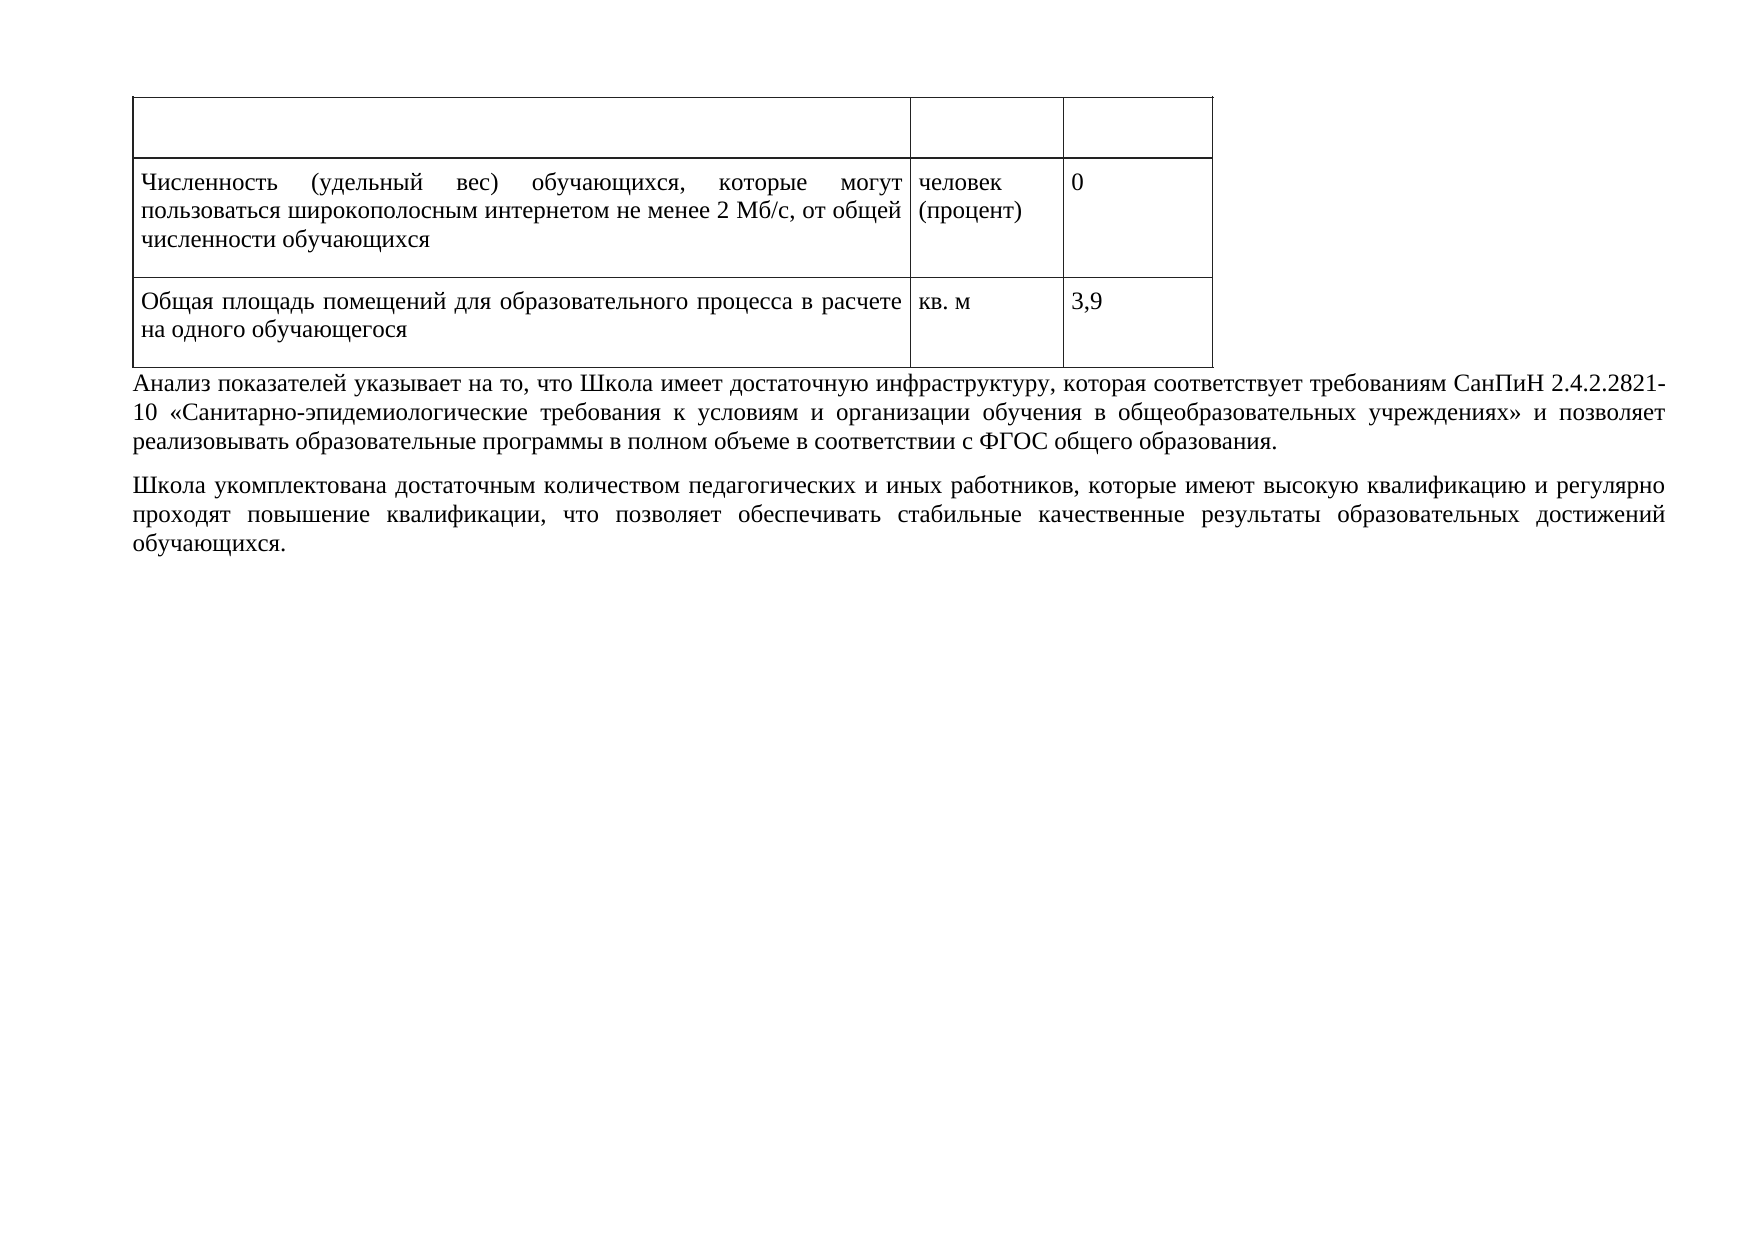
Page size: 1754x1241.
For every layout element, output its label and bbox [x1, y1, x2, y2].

table_header [124, 89, 1675, 580]
